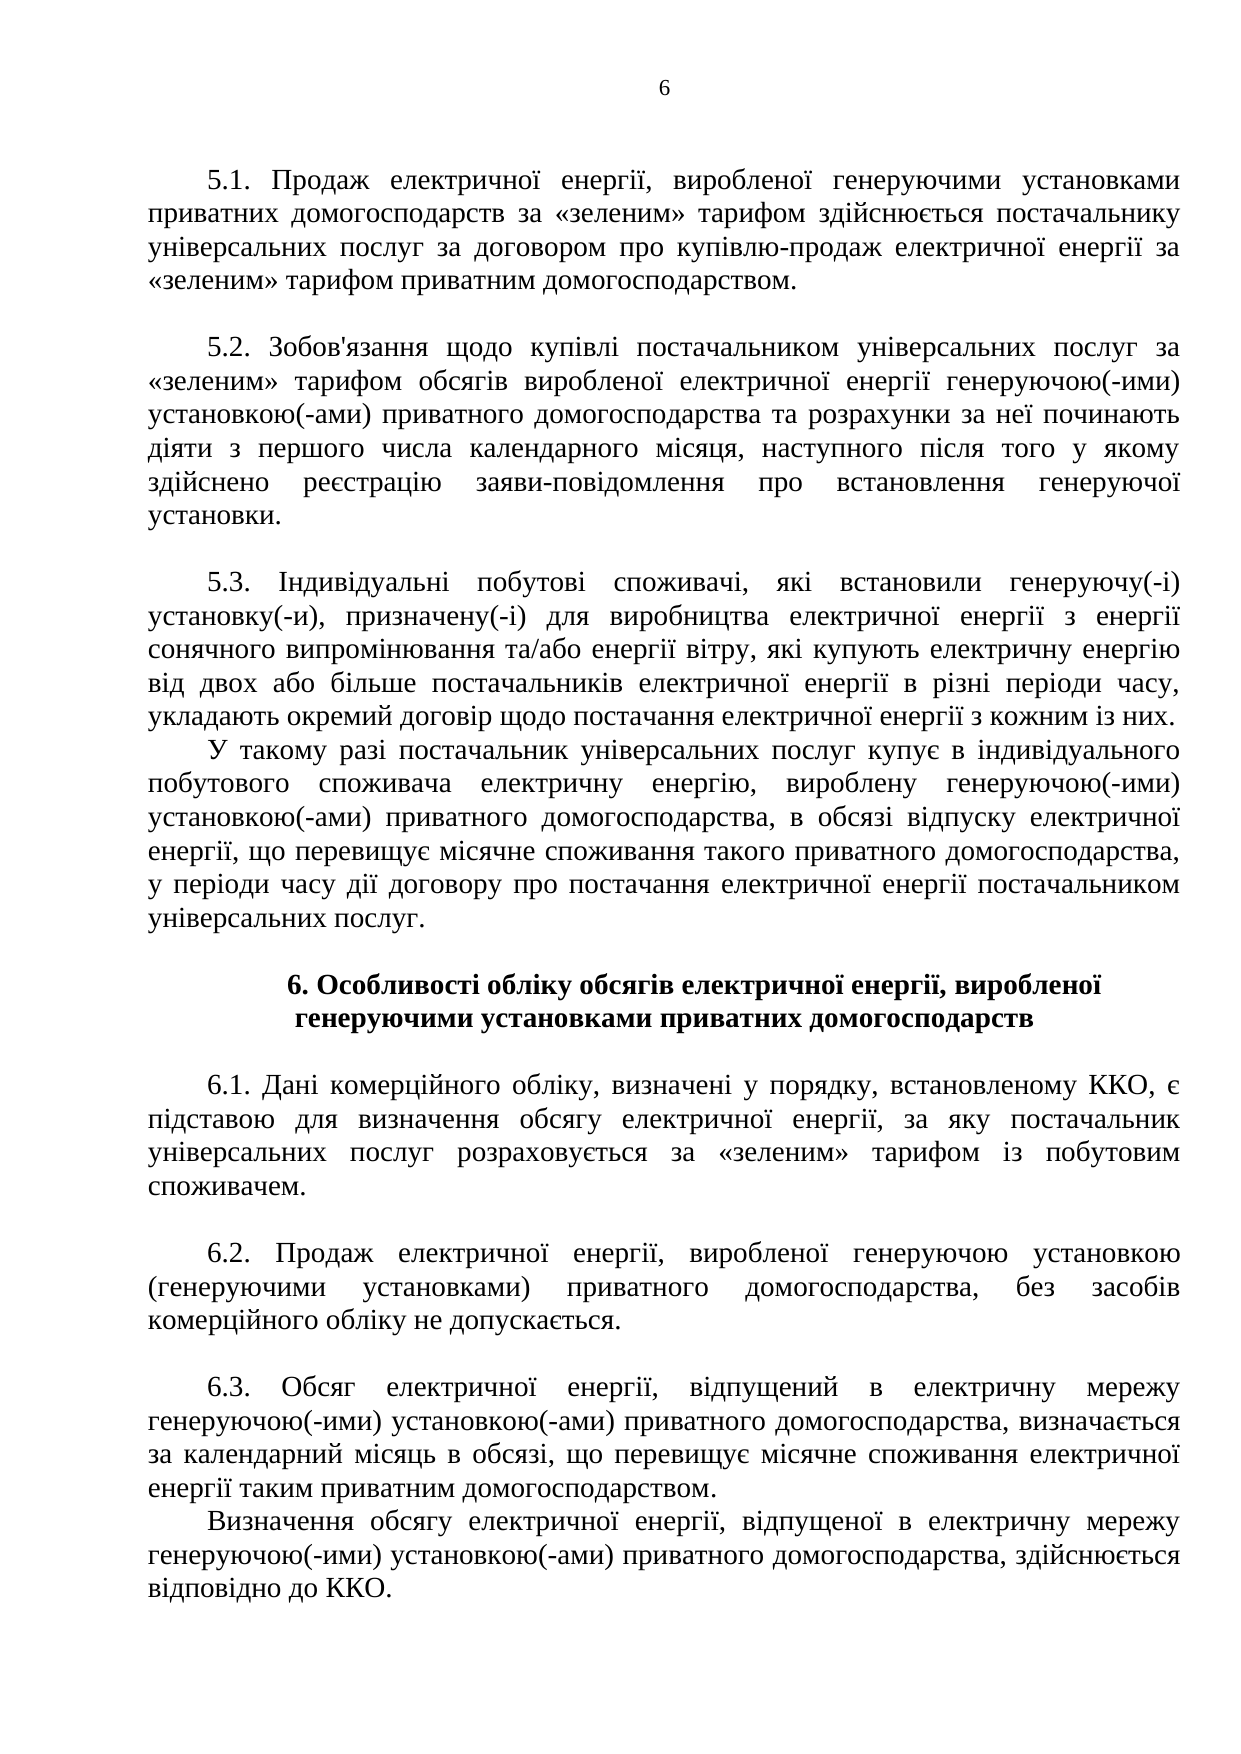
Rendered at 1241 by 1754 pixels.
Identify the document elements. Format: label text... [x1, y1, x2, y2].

text 6.3. Обсяг електричної енергії, відпущений в електричну мережу генеруючою(-ими) установкою(-ами) приватного домогосподарства, визначається за календарний місяць в обсязі, що перевищує місячне споживання електричної енергії таким приватним домогосподарством. [148, 1369, 1181, 1503]
text 6. Особливості обліку обсягів електричної енергії, виробленої генеруючими установками приватних домогосподарств [148, 967, 1181, 1034]
text У такому разі постачальник універсальних послуг купує в індивідуального побутового споживача електричну енергію, вироблену генеруючою(-ими) установкою(-ами) приватного домогосподарства, в обсязі відпуску електричної енергії, що перевищує місячне споживання такого приватного домогосподарства, у періоди часу дії договору про постачання електричної енергії постачальником універсальних послуг. [148, 732, 1181, 933]
text 6.2. Продаж електричної енергії, виробленої генеруючою установкою (генеруючими установками) приватного домогосподарства, без засобів комерційного обліку не допускається. [148, 1235, 1181, 1336]
text 6.1. Дані комерційного обліку, визначені у порядку, встановленому ККО, є підставою для визначення обсягу електричної енергії, за яку постачальник універсальних послуг розраховується за «зеленим» тарифом із побутовим споживачем. [148, 1067, 1181, 1202]
text Визначення обсягу електричної енергії, відпущеної в електричну мережу генеруючою(-ими) установкою(-ами) приватного домогосподарства, здійснюється відповідно до ККО. [148, 1503, 1181, 1604]
text 5.2. Зобов'язання щодо купівлі постачальником універсальних послуг за «зеленим» тарифом обсягів виробленої електричної енергії генеруючою(-ими) установкою(-ами) приватного домогосподарства та розрахунки за неї починають діяти з першого числа календарного місяця, наступного після того у якому здійснено реєстрацію заяви-повідомлення про встановлення генеруючої установки. [148, 329, 1181, 531]
text 5.3. Індивідуальні побутові споживачі, які встановили генеруючу(-і) установку(-и), призначену(-і) для виробництва електричної енергії з енергії сонячного випромінювання та/або енергії вітру, які купують електричну енергію від двох або більше постачальників електричної енергії в різні періоди часу, укладають окремий договір щодо постачання електричної енергії з кожним із них. [148, 564, 1181, 732]
text 5.1. Продаж електричної енергії, виробленої генеруючими установками приватних домогосподарств за «зеленим» тарифом здійснюється постачальнику універсальних послуг за договором про купівлю-продаж електричної енергії за «зеленим» тарифом приватним домогосподарством. [148, 162, 1181, 296]
